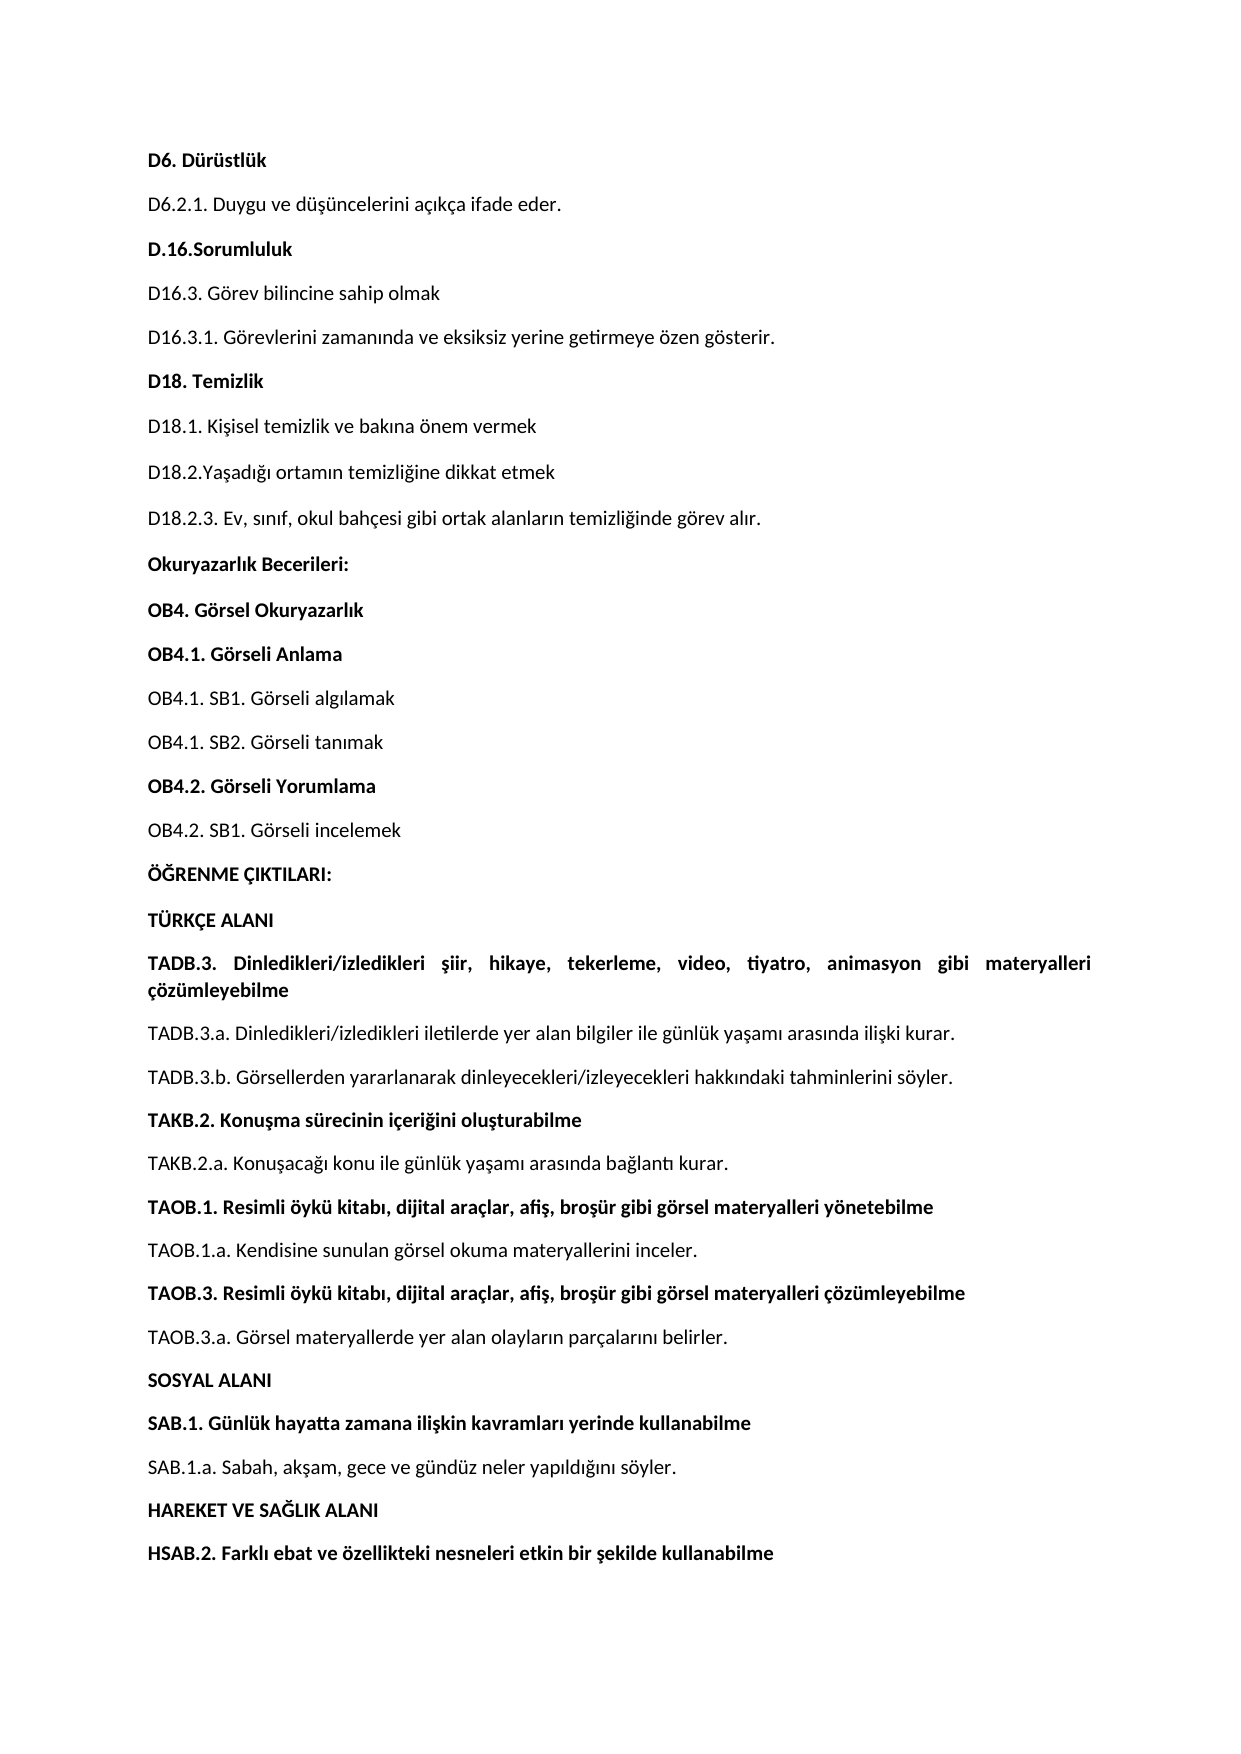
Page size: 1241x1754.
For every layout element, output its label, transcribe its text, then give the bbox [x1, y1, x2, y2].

text TADB.3.a. Dinledikleri/izledikleri iletilerde yer alan bilgiler ile günlük yaşamı arasında ilişki kurar. [148, 1021, 1093, 1046]
text TAOB.1.a. Kendisine sunulan görsel okuma materyallerini inceler. [148, 1237, 1093, 1263]
text TAKB.2.a. Konuşacağı konu ile günlük yaşamı arasında bağlantı kurar. [148, 1151, 1093, 1176]
text ÖĞRENME ÇIKTILARI: [148, 861, 1093, 887]
text D18.2.Yaşadığı ortamın temizliğine dikkat etmek [148, 459, 1093, 485]
text TAOB.1. Resimli öykü kitabı, dijital araçlar, afiş, broşür gibi görsel materyalleri yönetebilme [148, 1194, 1093, 1219]
text HAREKET VE SAĞLIK ALANI [148, 1497, 1093, 1523]
text D.16.Sorumluluk [148, 236, 1093, 261]
text OB4.1. SB2. Görseli tanımak [148, 729, 1093, 755]
text HSAB.2. Farklı ebat ve özellikteki nesneleri etkin bir şekilde kullanabilme [148, 1541, 1093, 1566]
text D18.2.3. Ev, sınıf, okul bahçesi gibi ortak alanların temizliğinde görev alır. [148, 505, 1093, 531]
text SAB.1. Günlük hayatta zamana ilişkin kavramları yerinde kullanabilme [148, 1411, 1093, 1436]
text TADB.3.b. Görsellerden yararlanarak dinleyecekleri/izleyecekleri hakkındaki tahminlerini söyler. [148, 1064, 1093, 1089]
text D6. Dürüstlük [148, 148, 1093, 173]
text D16.3.1. Görevlerini zamanında ve eksiksiz yerine getirmeye özen gösterir. [148, 324, 1093, 349]
text TAOB.3. Resimli öykü kitabı, dijital araçlar, afiş, broşür gibi görsel materyalleri çözümleyebilme [148, 1281, 1093, 1306]
text SOSYAL ALANI [148, 1367, 1093, 1393]
text TÜRKÇE ALANI [148, 907, 1093, 933]
text Okuryazarlık Becerileri: [148, 551, 1093, 577]
text TAOB.3.a. Görsel materyallerde yer alan olayların parçalarını belirler. [148, 1324, 1093, 1349]
text OB4. Görsel Okuryazarlık [148, 597, 1093, 622]
text D6.2.1. Duygu ve düşüncelerini açıkça ifade eder. [148, 192, 1093, 217]
text OB4.1. Görseli Anlama [148, 641, 1093, 667]
text TADB.3. Dinledikleri/izledikleri şiir, hikaye, tekerleme, video, tiyatro, animasyon gibi materyalleri çözümleyebilme [148, 951, 1093, 1003]
text D18.1. Kişisel temizlik ve bakına önem vermek [148, 414, 1093, 439]
text D16.3. Görev bilincine sahip olmak [148, 280, 1093, 305]
text TAKB.2. Konuşma sürecinin içeriğini oluşturabilme [148, 1107, 1093, 1133]
text OB4.2. Görseli Yorumlama [148, 773, 1093, 799]
text D18. Temizlik [148, 368, 1093, 393]
text OB4.1. SB1. Görseli algılamak [148, 685, 1093, 711]
text SAB.1.a. Sabah, akşam, gece ve gündüz neler yapıldığını söyler. [148, 1454, 1093, 1479]
text OB4.2. SB1. Görseli incelemek [148, 817, 1093, 843]
